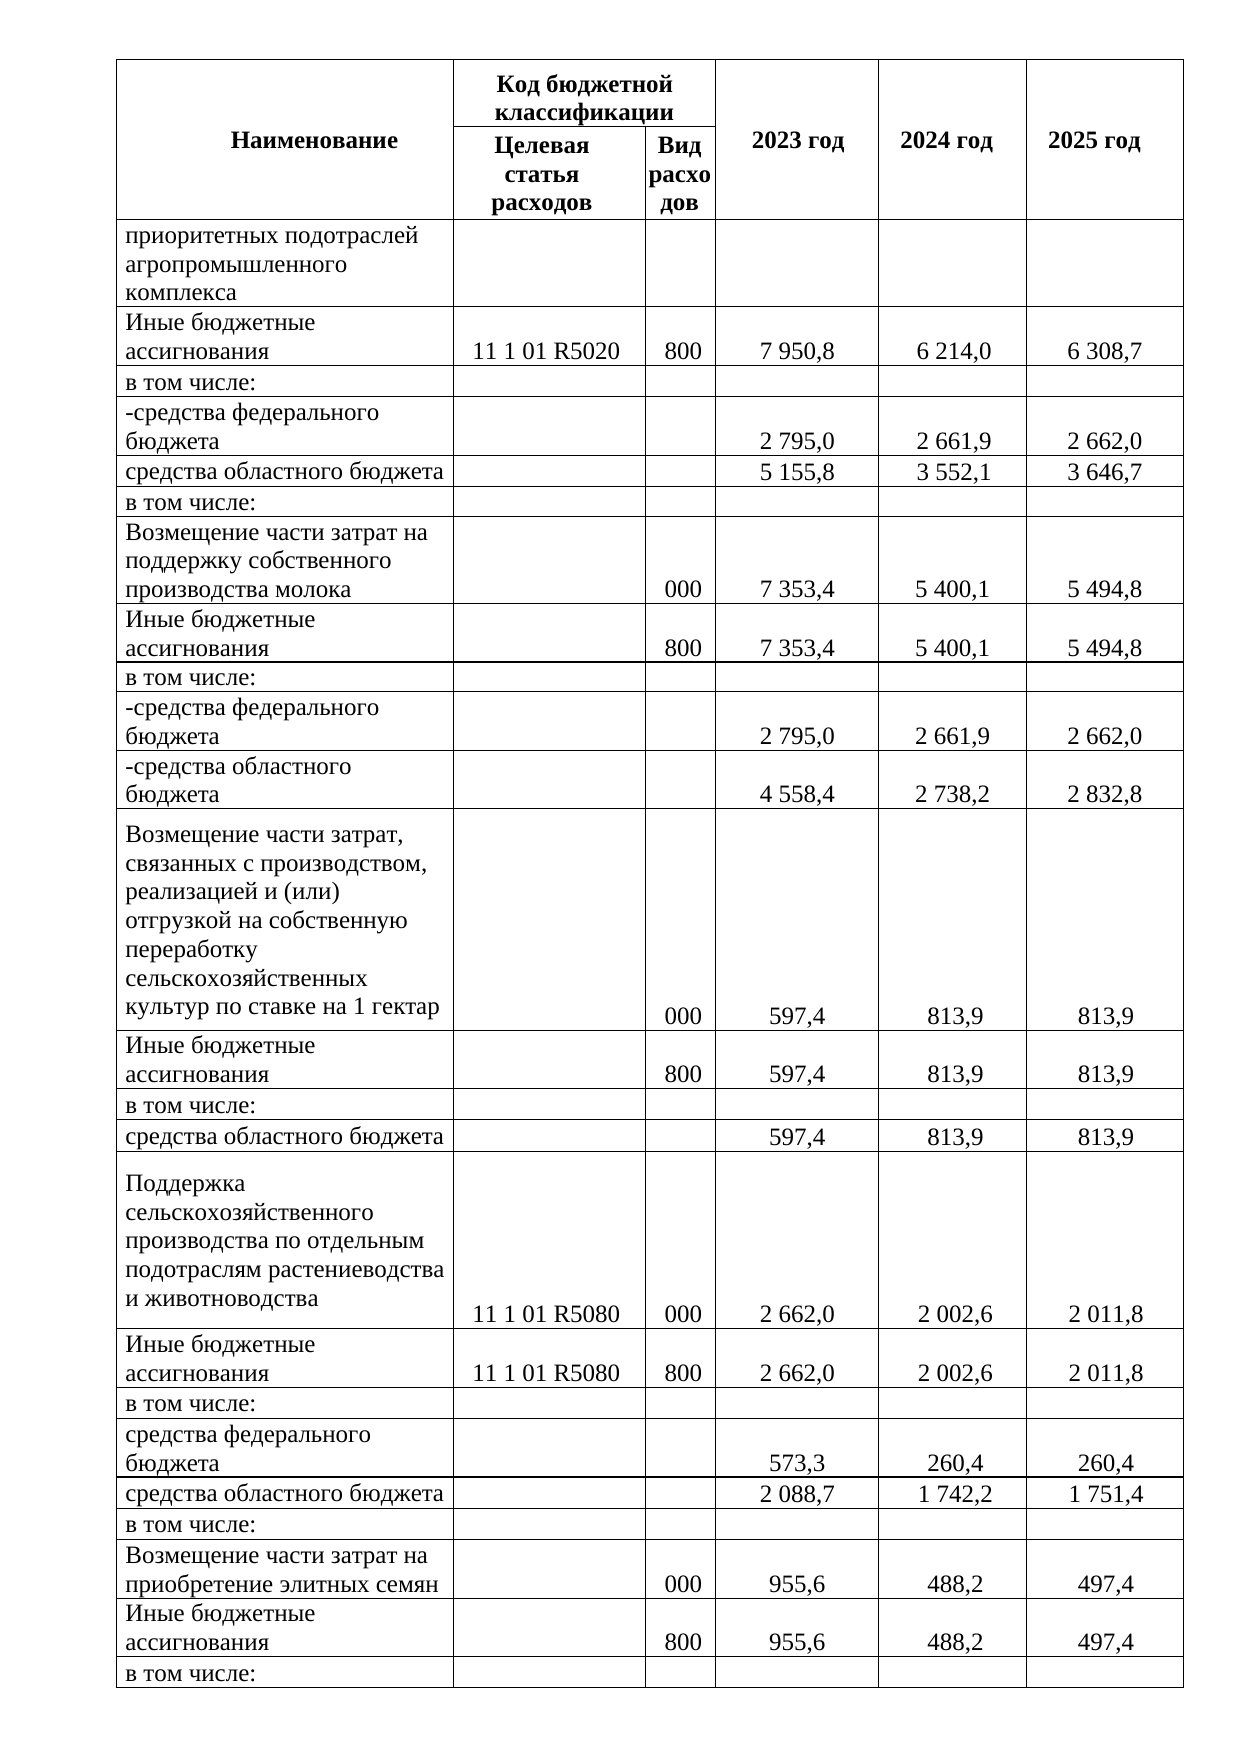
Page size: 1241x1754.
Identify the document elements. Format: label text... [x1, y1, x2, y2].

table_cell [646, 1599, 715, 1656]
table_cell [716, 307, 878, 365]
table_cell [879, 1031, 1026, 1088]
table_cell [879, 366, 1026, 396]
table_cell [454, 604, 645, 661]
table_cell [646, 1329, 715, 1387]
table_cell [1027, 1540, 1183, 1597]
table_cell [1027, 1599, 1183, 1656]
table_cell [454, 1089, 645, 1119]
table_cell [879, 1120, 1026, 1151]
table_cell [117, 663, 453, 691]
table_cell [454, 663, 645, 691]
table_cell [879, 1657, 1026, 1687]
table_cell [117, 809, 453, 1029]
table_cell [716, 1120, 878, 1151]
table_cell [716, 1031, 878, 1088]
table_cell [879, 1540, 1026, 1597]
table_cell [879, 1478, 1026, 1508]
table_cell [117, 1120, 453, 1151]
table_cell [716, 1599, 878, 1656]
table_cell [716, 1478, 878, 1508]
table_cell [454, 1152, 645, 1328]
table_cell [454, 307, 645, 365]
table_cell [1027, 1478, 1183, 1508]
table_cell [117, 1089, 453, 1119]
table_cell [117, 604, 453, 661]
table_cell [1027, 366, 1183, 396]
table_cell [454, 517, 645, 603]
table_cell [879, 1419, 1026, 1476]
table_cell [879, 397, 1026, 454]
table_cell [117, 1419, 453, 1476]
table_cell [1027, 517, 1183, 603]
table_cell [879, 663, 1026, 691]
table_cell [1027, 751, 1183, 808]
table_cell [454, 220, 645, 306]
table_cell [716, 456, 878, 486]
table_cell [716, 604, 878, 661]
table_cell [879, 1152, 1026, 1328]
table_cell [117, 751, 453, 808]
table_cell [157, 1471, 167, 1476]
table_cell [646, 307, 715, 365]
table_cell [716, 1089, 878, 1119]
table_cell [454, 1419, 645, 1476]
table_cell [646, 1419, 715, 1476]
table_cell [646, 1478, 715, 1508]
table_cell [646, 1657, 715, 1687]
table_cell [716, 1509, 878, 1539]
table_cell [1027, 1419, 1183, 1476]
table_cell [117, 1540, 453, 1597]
table_header 2024 год [879, 60, 1026, 219]
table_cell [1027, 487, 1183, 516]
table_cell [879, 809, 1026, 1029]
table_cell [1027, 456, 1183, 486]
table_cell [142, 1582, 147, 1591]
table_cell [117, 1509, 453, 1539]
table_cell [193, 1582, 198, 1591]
table_header Код бюджетной классификации [454, 60, 715, 126]
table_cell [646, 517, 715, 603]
table_header Наименование [117, 60, 453, 219]
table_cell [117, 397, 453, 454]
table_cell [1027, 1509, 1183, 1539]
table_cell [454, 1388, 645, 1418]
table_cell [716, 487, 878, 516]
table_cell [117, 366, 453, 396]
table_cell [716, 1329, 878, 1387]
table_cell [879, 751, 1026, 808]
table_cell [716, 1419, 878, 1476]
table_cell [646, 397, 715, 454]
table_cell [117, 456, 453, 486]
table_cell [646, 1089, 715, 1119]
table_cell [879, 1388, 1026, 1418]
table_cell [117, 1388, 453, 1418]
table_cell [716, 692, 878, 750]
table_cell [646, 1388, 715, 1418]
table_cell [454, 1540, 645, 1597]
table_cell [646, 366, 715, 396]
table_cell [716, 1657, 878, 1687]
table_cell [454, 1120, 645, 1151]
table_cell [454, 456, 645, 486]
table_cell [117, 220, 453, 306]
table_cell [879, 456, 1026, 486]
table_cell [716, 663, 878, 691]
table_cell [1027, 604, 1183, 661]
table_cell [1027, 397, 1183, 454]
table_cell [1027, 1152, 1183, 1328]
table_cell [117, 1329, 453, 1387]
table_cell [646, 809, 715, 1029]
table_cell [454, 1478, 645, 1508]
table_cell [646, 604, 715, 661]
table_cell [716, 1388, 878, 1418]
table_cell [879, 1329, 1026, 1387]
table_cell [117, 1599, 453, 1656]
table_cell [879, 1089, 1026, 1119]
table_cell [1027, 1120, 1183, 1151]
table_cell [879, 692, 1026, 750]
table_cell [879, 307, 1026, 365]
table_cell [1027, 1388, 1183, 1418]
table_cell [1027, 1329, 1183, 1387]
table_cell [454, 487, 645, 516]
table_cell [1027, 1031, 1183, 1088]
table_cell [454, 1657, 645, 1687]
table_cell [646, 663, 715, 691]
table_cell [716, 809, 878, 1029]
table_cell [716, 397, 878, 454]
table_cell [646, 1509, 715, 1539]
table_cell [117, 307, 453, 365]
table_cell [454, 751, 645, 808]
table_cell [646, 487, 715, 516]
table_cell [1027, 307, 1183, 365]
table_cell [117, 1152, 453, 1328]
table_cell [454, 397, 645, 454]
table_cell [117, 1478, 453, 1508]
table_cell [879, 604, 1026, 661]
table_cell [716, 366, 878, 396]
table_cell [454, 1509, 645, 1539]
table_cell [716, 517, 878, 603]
table_header 2025 год [1027, 60, 1183, 219]
table_header 2023 год [716, 60, 878, 219]
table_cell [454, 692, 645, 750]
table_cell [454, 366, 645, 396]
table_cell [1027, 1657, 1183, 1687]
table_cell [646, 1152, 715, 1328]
table_cell Целевая статья расходов [454, 127, 645, 219]
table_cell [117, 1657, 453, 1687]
table_cell Вид расходов [646, 127, 715, 219]
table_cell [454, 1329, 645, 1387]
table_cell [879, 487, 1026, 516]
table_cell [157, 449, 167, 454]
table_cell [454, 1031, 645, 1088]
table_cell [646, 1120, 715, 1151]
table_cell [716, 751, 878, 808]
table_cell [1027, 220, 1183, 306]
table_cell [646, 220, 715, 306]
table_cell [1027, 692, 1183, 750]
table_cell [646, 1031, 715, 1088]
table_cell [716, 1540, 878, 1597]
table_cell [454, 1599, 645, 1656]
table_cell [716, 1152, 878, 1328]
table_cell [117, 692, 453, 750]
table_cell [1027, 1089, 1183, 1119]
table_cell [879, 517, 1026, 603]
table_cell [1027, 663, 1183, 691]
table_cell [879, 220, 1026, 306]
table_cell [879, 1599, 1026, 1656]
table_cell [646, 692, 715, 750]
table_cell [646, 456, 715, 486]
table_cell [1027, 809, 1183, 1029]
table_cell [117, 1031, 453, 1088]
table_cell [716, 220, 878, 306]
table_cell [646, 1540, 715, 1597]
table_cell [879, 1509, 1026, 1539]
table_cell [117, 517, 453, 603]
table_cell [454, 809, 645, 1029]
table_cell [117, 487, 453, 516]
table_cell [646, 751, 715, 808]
